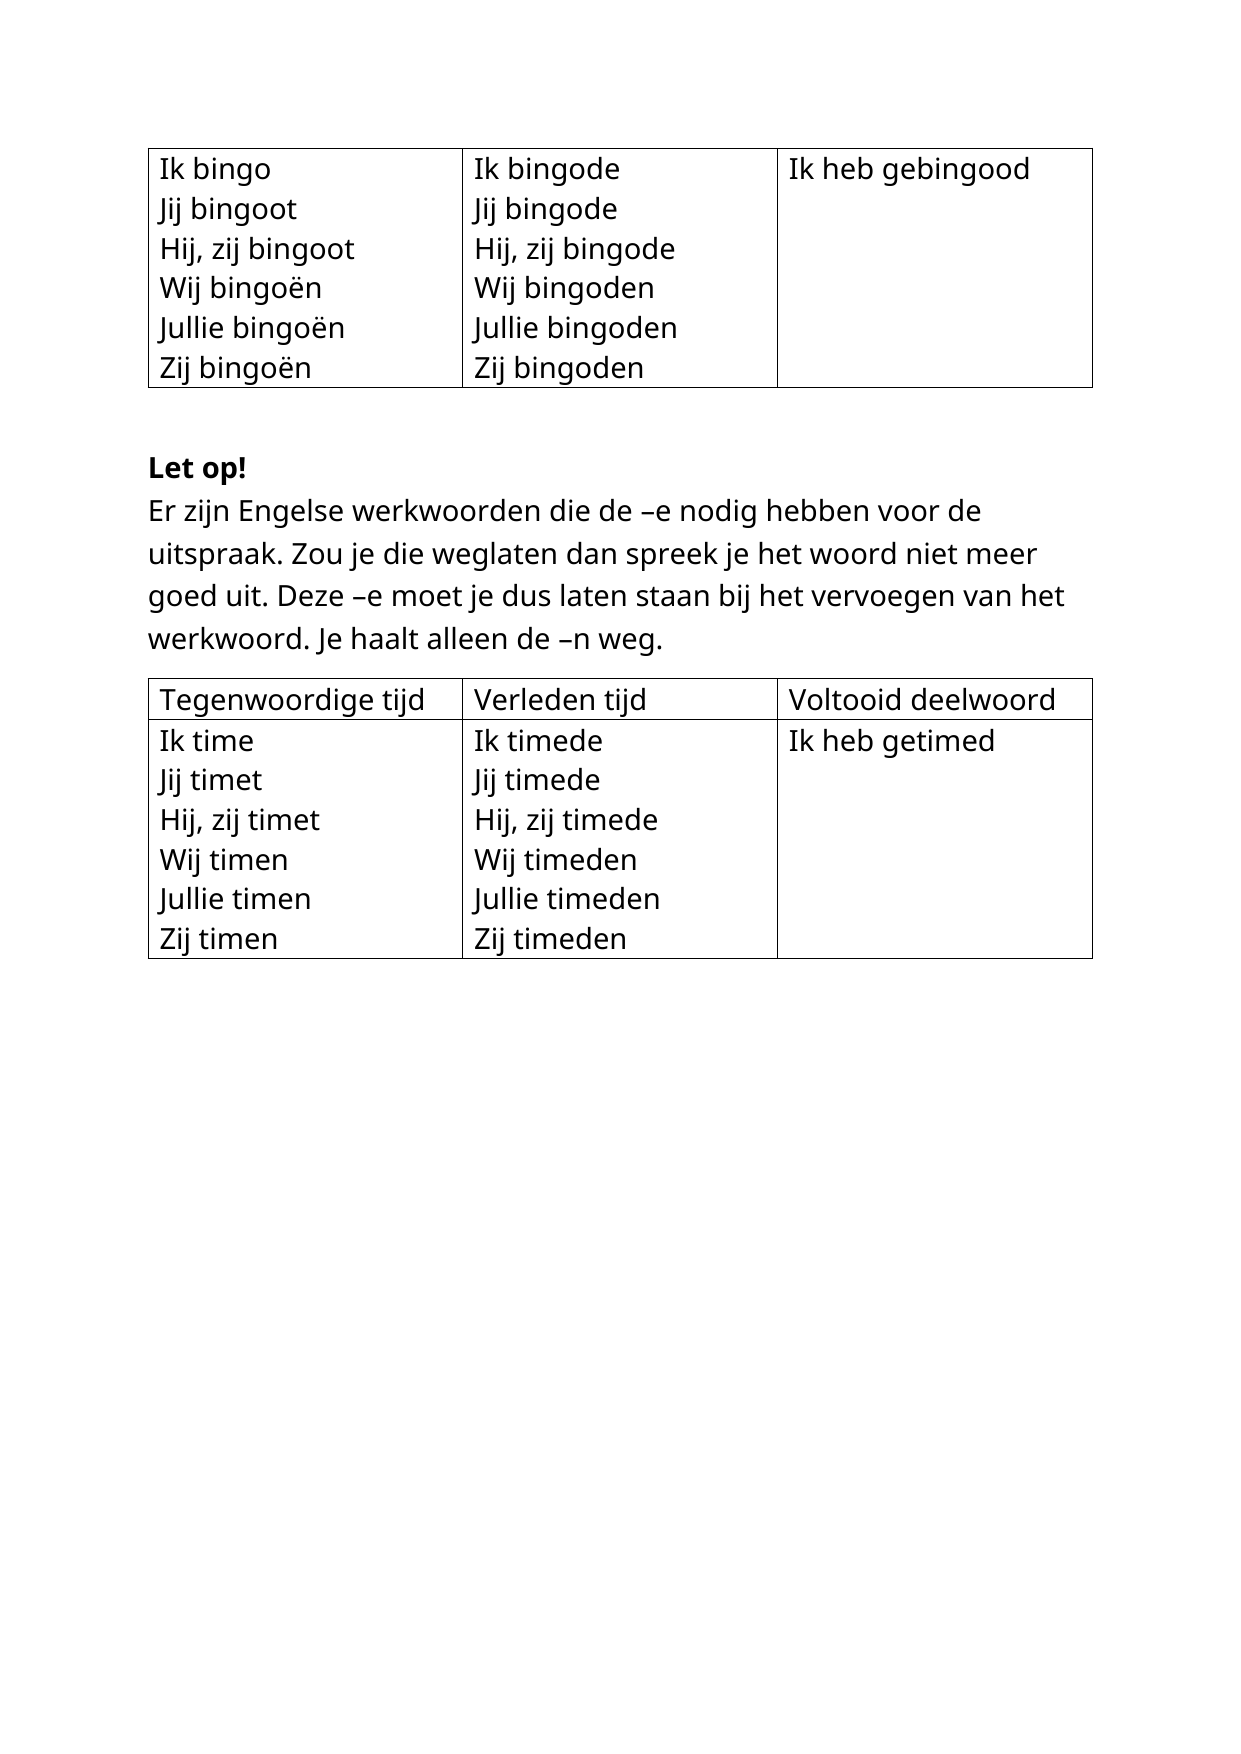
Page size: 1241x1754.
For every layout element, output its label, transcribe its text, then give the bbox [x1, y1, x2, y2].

text Let op! Er zijn Engelse werkwoorden die de –e nodig hebben voor de uitspraak. Zou je die weglaten dan spreek je het woord niet meer goed uit. Deze –e moet je dus laten staan bij het vervoegen van het werkwoord. Je haalt alleen de –n weg. [148, 447, 1093, 658]
table_cell Ik timede Jij timede Hij, zij timede Wij timeden Jullie timeden Zij timeden [463, 720, 777, 958]
table_cell Ik heb getimed [778, 720, 1092, 958]
table_header Voltooid deelwoord [778, 679, 1092, 719]
table_cell Ik bingode Jij bingode Hij, zij bingode Wij bingoden Jullie bingoden Zij bingoden [463, 149, 777, 387]
table_header Tegenwoordige tijd [149, 679, 462, 719]
table_cell Ik time Jij timet Hij, zij timet Wij timen Jullie timen Zij timen [149, 720, 462, 958]
table_header Verleden tijd [463, 679, 777, 719]
table_cell Ik heb gebingood [778, 149, 1092, 387]
table_cell Ik bingo Jij bingoot Hij, zij bingoot Wij bingoën Jullie bingoën Zij bingoën [149, 149, 462, 387]
